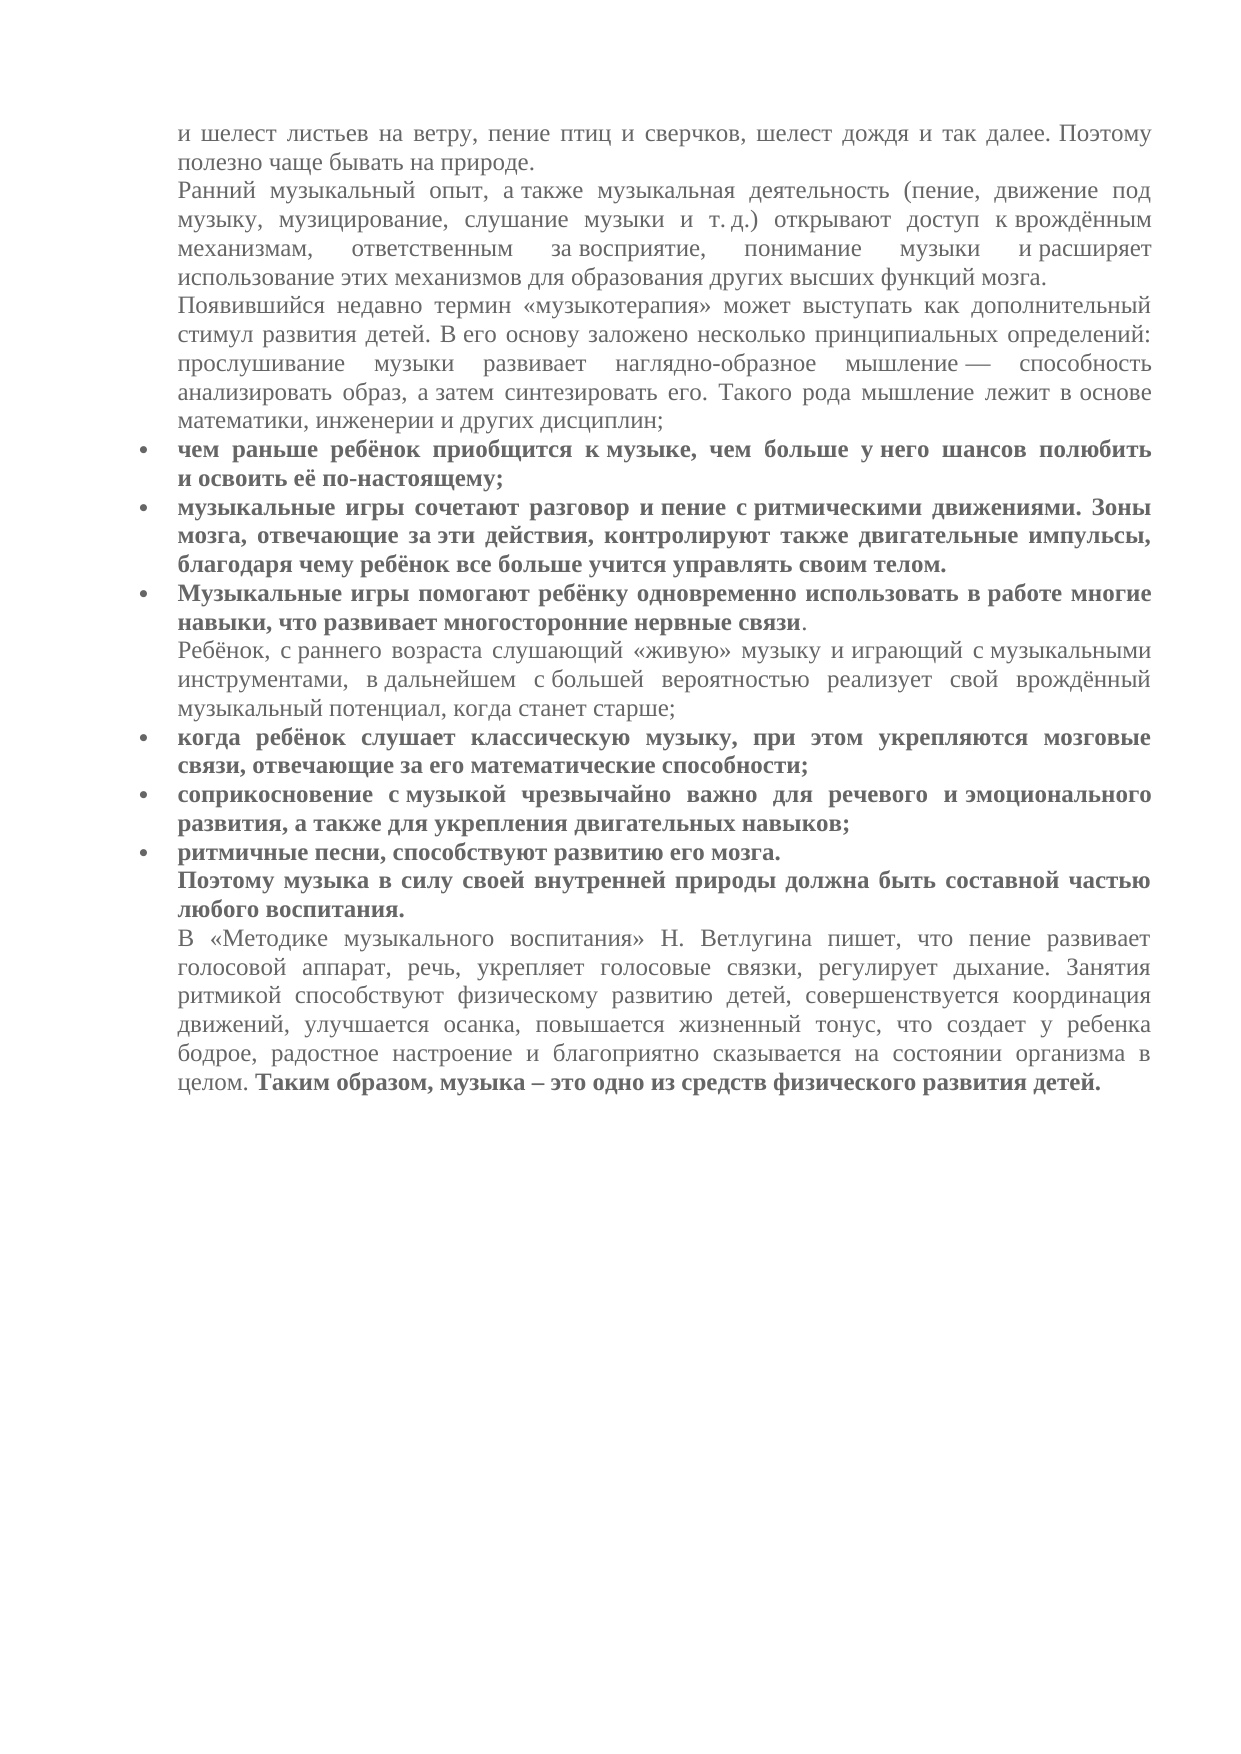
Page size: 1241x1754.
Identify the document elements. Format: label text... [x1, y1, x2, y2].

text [177, 118, 1152, 176]
text Ранний музыкальный опыт, а также музыкальная деятельность (пение, движение под музыку, музицирование, слушание музыки и т. д.) открывают доступ к врождённым механизмам, ответственным за восприятие, понимание музыки и расширяет использование этих механизмов для образования других высших функций мозга. [177, 176, 1152, 291]
list соприкосновение с музыкой чрезвычайно важно для речевого и эмоционального развития, а также для укрепления двигательных навыков; [140, 779, 1152, 837]
text Поэтому музыка в силу своей внутренней природы должна быть составной частью любого воспитания. [177, 866, 1152, 923]
text Ребёнок, с раннего возраста слушающий «живую» музыку и играющий с музыкальными инструментами, в дальнейшем с большей вероятностью реализует свой врождённый музыкальный потенциал, когда станет старше; [177, 636, 1152, 722]
text В «Методике музыкального воспитания» Н. Ветлугина пишет, что пение развивает голосовой аппарат, речь, укрепляет голосовые связки, регулирует дыхание. Занятия ритмикой способствуют физическому развитию детей, совершенствуется координация движений, улучшается осанка, повышается жизненный тонус, что создает у ребенка бодрое, радостное настроение и благоприятно сказывается на состоянии организма в целом. Таким образом, музыка – это одно из средств физического развития детей. [177, 923, 1152, 1096]
list ритмичные песни, способствуют развитию его мозга. [140, 837, 1152, 866]
list чем раньше ребёнок приобщится к музыке, чем больше у него шансов полюбить и освоить её по-настоящему; [140, 434, 1152, 492]
text Появившийся недавно термин «музыкотерапия» может выступать как дополнительный стимул развития детей. В его основу заложено несколько принципиальных определений: прослушивание музыки развивает наглядно-образное мышление — способность анализировать образ, а затем синтезировать его. Такого рода мышление лежит в основе математики, инженерии и других дисциплин; [177, 291, 1152, 434]
list музыкальные игры сочетают разговор и пение с ритмическими движениями. Зоны мозга, отвечающие за эти действия, контролируют также двигательные импульсы, благодаря чему ребёнок все больше учится управлять своим телом. [140, 492, 1152, 578]
list Музыкальные игры помогают ребёнку одновременно использовать в работе многие навыки, что развивает многосторонние нервные связи. [140, 578, 1152, 636]
list когда ребёнок слушает классическую музыку, при этом укрепляются мозговые связи, отвечающие за его математические способности; [140, 722, 1152, 779]
